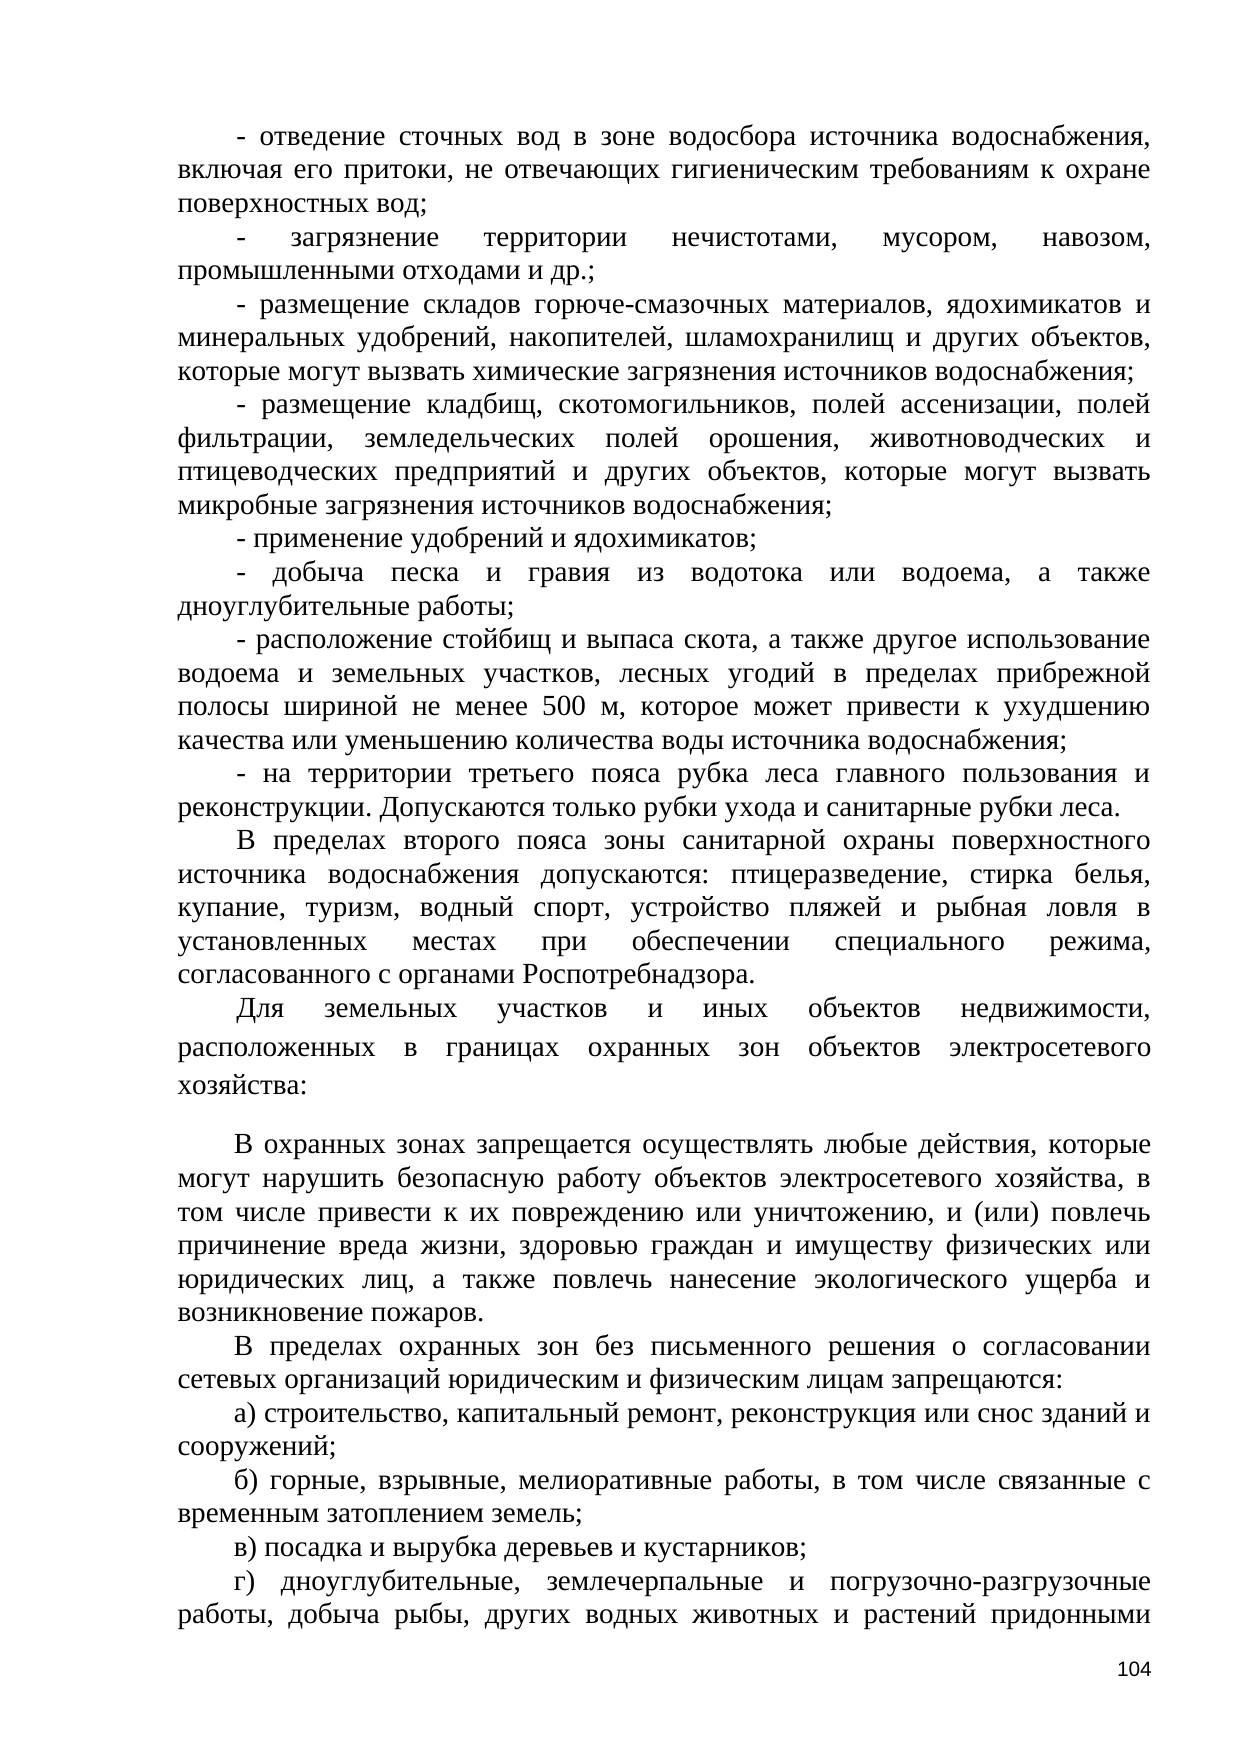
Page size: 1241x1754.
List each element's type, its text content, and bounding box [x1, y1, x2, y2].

text Для земельных участков и иных объектов недвижимости, расположенных в границах охранных зон объектов электросетевого хозяйства: [177, 990, 1152, 1101]
text В охранных зонах запрещается осуществлять любые действия, которые могут нарушить безопасную работу объектов электросетевого хозяйства, в том числе привести к их повреждению или уничтожению, и (или) повлечь причинение вреда жизни, здоровью граждан и имуществу физических или юридических лиц, а также повлечь нанесение экологического ущерба и возникновение пожаров. [177, 1127, 1152, 1328]
text б) горные, взрывные, мелиоративные работы, в том числе связанные с временным затоплением земель; [177, 1462, 1152, 1529]
text - добыча песка и гравия из водотока или водоема, а также дноуглубительные работы; [177, 554, 1152, 621]
text в) посадка и вырубка деревьев и кустарников; [177, 1529, 1152, 1563]
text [177, 1563, 1152, 1630]
text В пределах второго пояса зоны санитарной охраны поверхностного источника водоснабжения допускаются: птицеразведение, стирка белья, купание, туризм, водный спорт, устройство пляжей и рыбная ловля в установленных местах при обеспечении специального режима, согласованного с органами Роспотребнадзора. [177, 822, 1152, 990]
text В пределах охранных зон без письменного решения о согласовании сетевых организаций юридическим и физическим лицам запрещаются: [177, 1328, 1152, 1395]
text - размещение кладбищ, скотомогильников, полей ассенизации, полей фильтрации, земледельческих полей орошения, животноводческих и птицеводческих предприятий и других объектов, которые могут вызвать микробные загрязнения источников водоснабжения; [177, 386, 1152, 521]
text - на территории третьего пояса рубка леса главного пользования и реконструкции. Допускаются только рубки ухода и санитарные рубки леса. [177, 755, 1152, 822]
text - загрязнение территории нечистотами, мусором, навозом, промышленными отходами и др.; [177, 219, 1152, 286]
text а) строительство, капитальный ремонт, реконструкция или снос зданий и сооружений; [177, 1395, 1152, 1462]
text - применение удобрений и ядохимикатов; [177, 521, 1152, 554]
text - размещение складов горюче-смазочных материалов, ядохимикатов и минеральных удобрений, накопителей, шламохранилищ и других объектов, которые могут вызвать химические загрязнения источников водоснабжения; [177, 286, 1152, 386]
text - расположение стойбищ и выпаса скота, а также другое использование водоема и земельных участков, лесных угодий в пределах прибрежной полосы шириной не менее , которое может привести к ухудшению качества или уменьшению количества воды источника водоснабжения; [177, 621, 1152, 755]
text - отведение сточных вод в зоне водосбора источника водоснабжения, включая его притоки, не отвечающих гигиеническим требованиям к охране поверхностных вод; [177, 118, 1152, 219]
